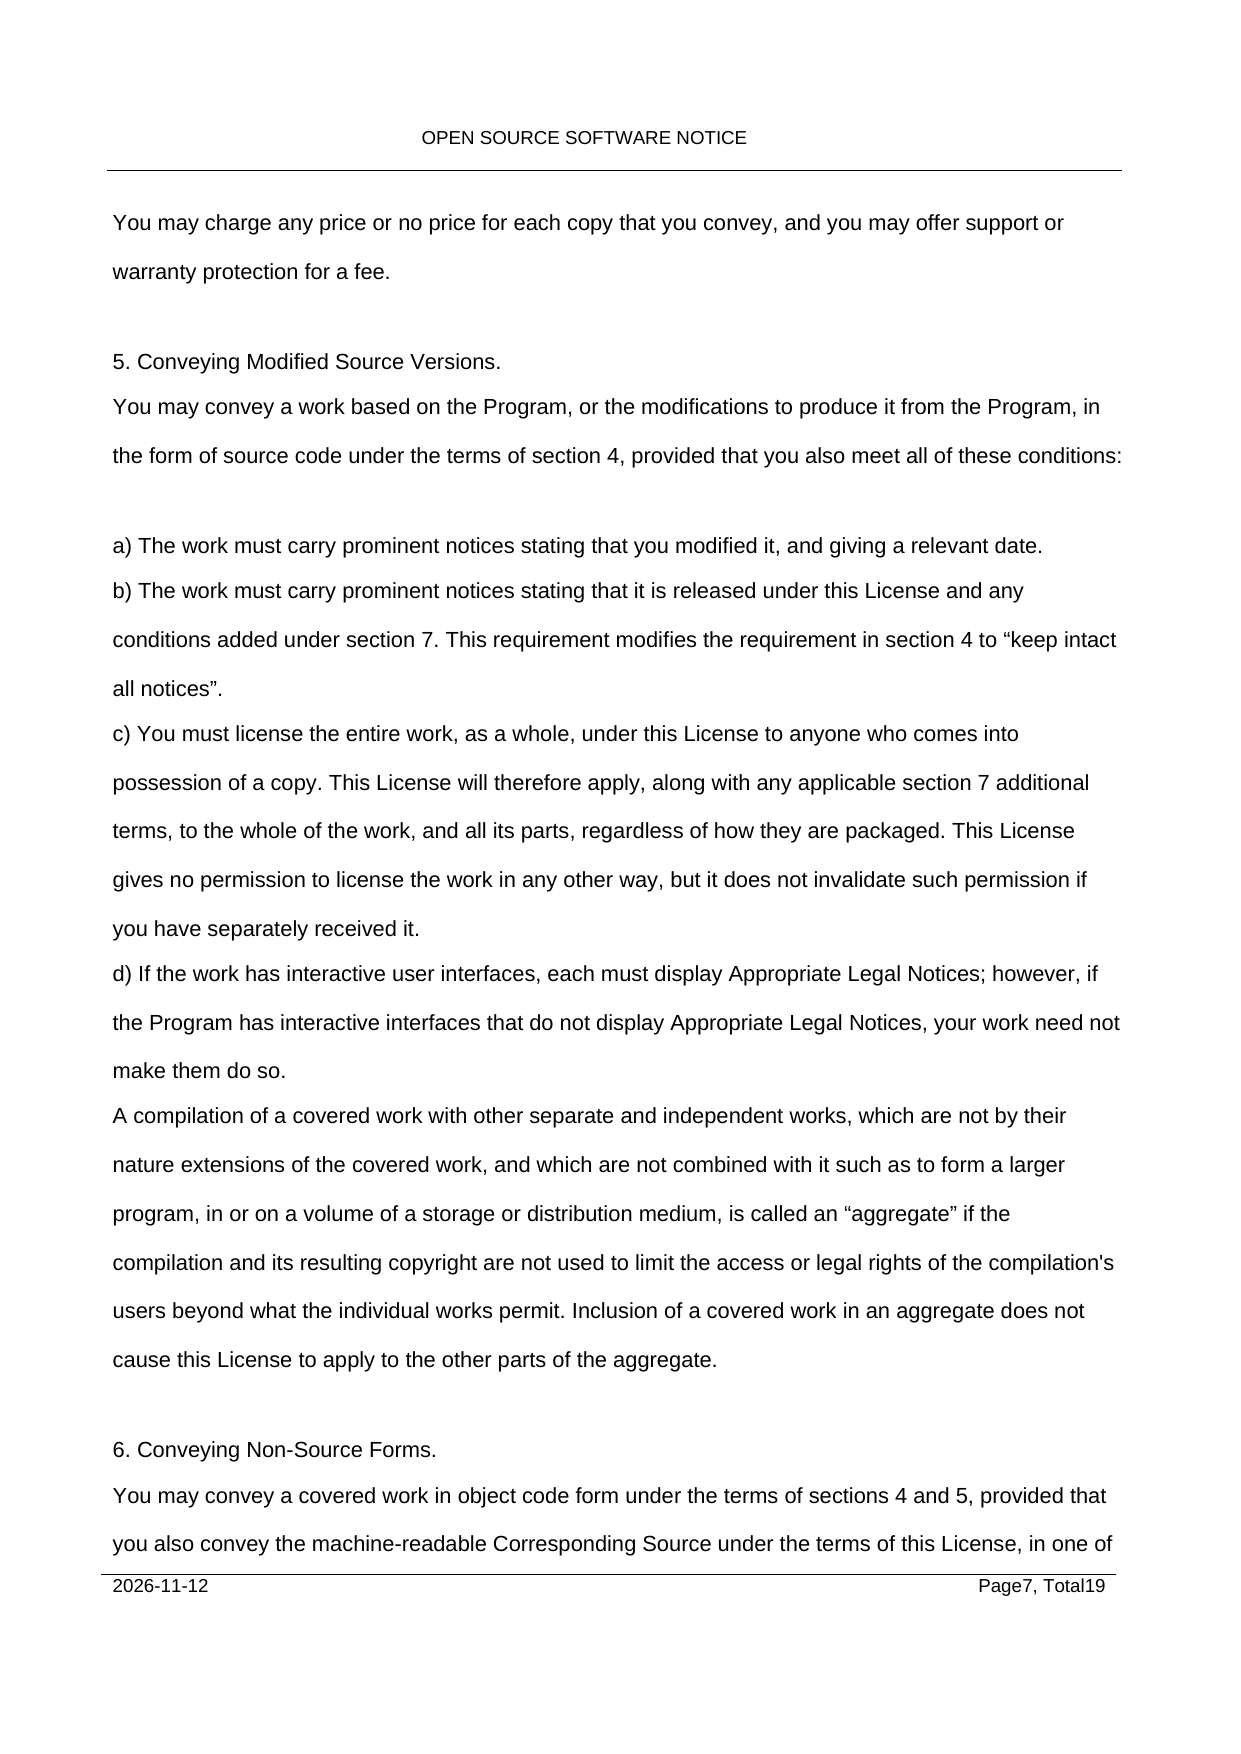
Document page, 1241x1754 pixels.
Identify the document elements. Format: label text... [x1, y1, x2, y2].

text You may convey a work based on the Program, or the modifications to produce it from the Program, in the form of source code under the terms of section 4, provided that you also meet all of these conditions: [112, 390, 1128, 472]
text a) The work must carry prominent notices stating that you modified it, and giving a relevant date. [112, 529, 1128, 562]
text b) The work must carry prominent notices stating that it is released under this License and any conditions added under section 7. This requirement modifies the requirement in section 4 to “keep intact all notices”. [112, 574, 1128, 704]
text You may charge any price or no price for each copy that you convey, and you may offer support or warranty protection for a fee. [112, 206, 1128, 288]
text 6. Conveying Non-Source Forms. [112, 1434, 1128, 1466]
text 5. Conveying Modified Source Versions. [112, 345, 1128, 378]
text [112, 1479, 1128, 1560]
text d) If the work has interactive user interfaces, each must display Appropriate Legal Notices; however, if the Program has interactive interfaces that do not display Appropriate Legal Notices, your work need not make them do so. [112, 957, 1128, 1087]
text c) You must license the entire work, as a whole, under this License to anyone who comes into possession of a copy. This License will therefore apply, along with any applicable section 7 additional terms, to the whole of the work, and all its parts, regardless of how they are packaged. This License gives no permission to license the work in any other way, but it does not invalidate such permission if you have separately received it. [112, 717, 1128, 944]
text A compilation of a covered work with other separate and independent works, which are not by their nature extensions of the covered work, and which are not combined with it such as to form a larger program, in or on a volume of a storage or distribution medium, is called an “aggregate” if the compilation and its resulting copyright are not used to limit the access or legal rights of the compilation's users beyond what the individual works permit. Inclusion of a covered work in an aggregate does not cause this License to apply to the other parts of the aggregate. [112, 1100, 1128, 1376]
